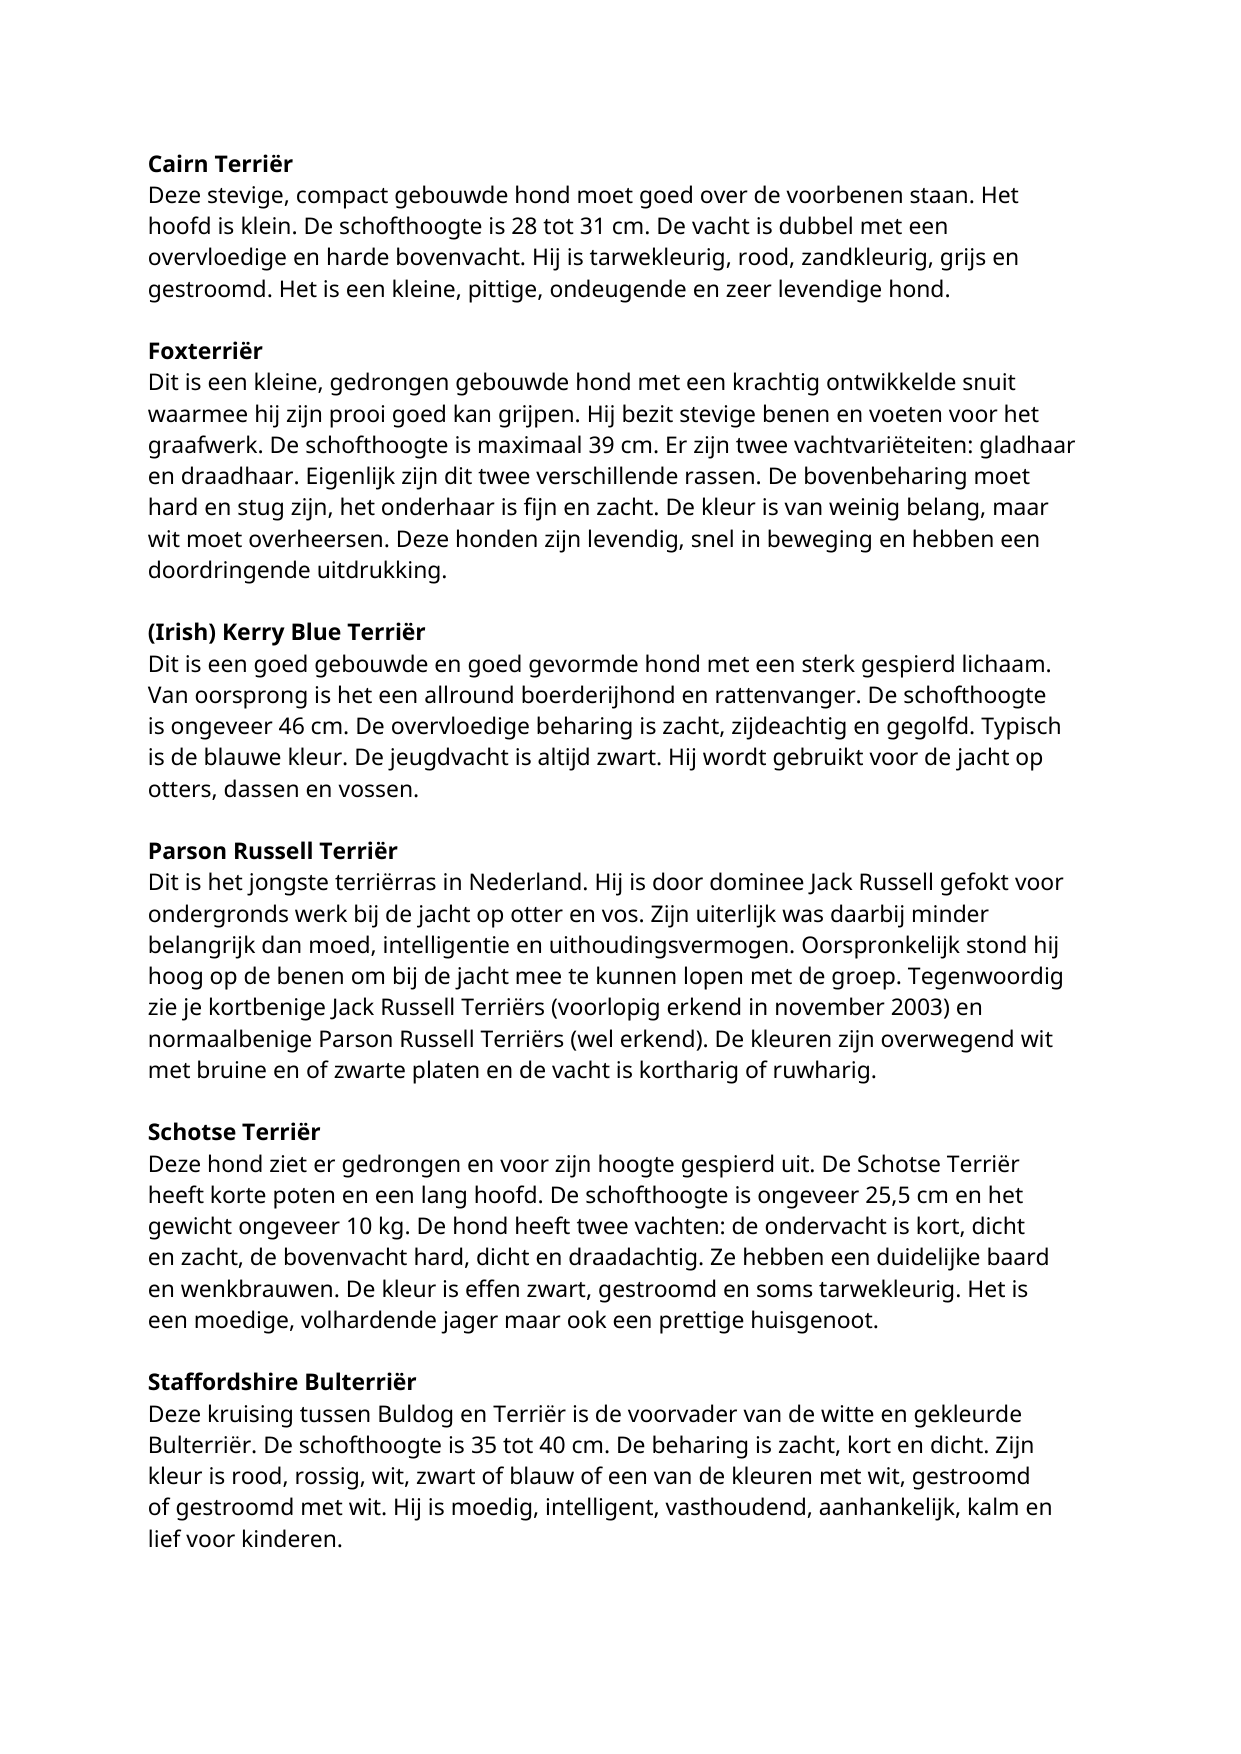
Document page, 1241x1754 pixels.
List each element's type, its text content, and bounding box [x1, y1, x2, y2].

text wit moet overheersen. Deze honden zijn levendig, snel in beweging en hebben een [148, 523, 1093, 554]
text gewicht ongeveer 10 kg. De hond heeft twee vachten: de ondervacht is kort, dicht [148, 1210, 1093, 1241]
text met bruine en of zwarte platen en de vacht is kortharig of ruwharig. [148, 1054, 1093, 1085]
text hoog op de benen om bij de jacht mee te kunnen lopen met de groep. Tegenwoordig [148, 960, 1093, 991]
text ondergronds werk bij de jacht op otter en vos. Zijn uiterlijk was daarbij minder [148, 898, 1093, 929]
text heeft korte poten en een lang hoofd. De schofthoogte is ongeveer 25,5 cm en het [148, 1179, 1093, 1210]
text is de blauwe kleur. De jeugdvacht is altijd zwart. Hij wordt gebruikt voor de jacht op [148, 741, 1093, 773]
text graafwerk. De schofthoogte is maximaal 39 cm. Er zijn twee vachtvariëteiten: gladhaar [148, 429, 1093, 460]
text Schotse Terriër [148, 1116, 1093, 1148]
text gestroomd. Het is een kleine, pittige, ondeugende en zeer levendige hond. [148, 273, 1093, 304]
text Deze hond ziet er gedrongen en voor zijn hoogte gespierd uit. De Schotse Terriër [148, 1148, 1093, 1179]
text en zacht, de bovenvacht hard, dicht en draadachtig. Ze hebben een duidelijke baard [148, 1241, 1093, 1273]
text of gestroomd met wit. Hij is moedig, intelligent, vasthoudend, aanhankelijk, kalm en [148, 1491, 1093, 1523]
text Dit is een goed gebouwde en goed gevormde hond met een sterk gespierd lichaam. [148, 648, 1093, 679]
text Foxterriër [148, 335, 1093, 366]
text een moedige, volhardende jager maar ook een prettige huisgenoot. [148, 1304, 1093, 1335]
text hard en stug zijn, het onderhaar is fijn en zacht. De kleur is van weinig belang, maar [148, 491, 1093, 523]
text lief voor kinderen. [148, 1523, 1093, 1554]
text Dit is het jongste terriërras in Nederland. Hij is door dominee Jack Russell gefokt voor [148, 866, 1093, 898]
text overvloedige en harde bovenvacht. Hij is tarwekleurig, rood, zandkleurig, grijs en [148, 241, 1093, 273]
text doordringende uitdrukking. [148, 554, 1093, 585]
text en wenkbrauwen. De kleur is effen zwart, gestroomd en soms tarwekleurig. Het is [148, 1273, 1093, 1304]
text Parson Russell Terriër [148, 835, 1093, 866]
text Deze kruising tussen Buldog en Terriër is de voorvader van de witte en gekleurde [148, 1398, 1093, 1429]
text zie je kortbenige Jack Russell Terriërs (voorlopig erkend in november 2003) en [148, 991, 1093, 1023]
text hoofd is klein. De schofthoogte is 28 tot 31 cm. De vacht is dubbel met een [148, 210, 1093, 241]
text Bulterriër. De schofthoogte is 35 tot 40 cm. De beharing is zacht, kort en dicht. Zijn [148, 1429, 1093, 1460]
text waarmee hij zijn prooi goed kan grijpen. Hij bezit stevige benen en voeten voor het [148, 398, 1093, 429]
text kleur is rood, rossig, wit, zwart of blauw of een van de kleuren met wit, gestroomd [148, 1460, 1093, 1491]
text (Irish) Kerry Blue Terriër [148, 616, 1093, 648]
text Van oorsprong is het een allround boerderijhond en rattenvanger. De schofthoogte [148, 679, 1093, 710]
text Deze stevige, compact gebouwde hond moet goed over de voorbenen staan. Het [148, 179, 1093, 210]
text Staffordshire Bulterriër [148, 1366, 1093, 1398]
text Cairn Terriër [148, 148, 1093, 179]
text normaalbenige Parson Russell Terriërs (wel erkend). De kleuren zijn overwegend wit [148, 1023, 1093, 1054]
text belangrijk dan moed, intelligentie en uithoudingsvermogen. Oorspronkelijk stond hij [148, 929, 1093, 960]
text is ongeveer 46 cm. De overvloedige beharing is zacht, zijdeachtig en gegolfd. Typisch [148, 710, 1093, 741]
text otters, dassen en vossen. [148, 773, 1093, 804]
text en draadhaar. Eigenlijk zijn dit twee verschillende rassen. De bovenbeharing moet [148, 460, 1093, 491]
text Dit is een kleine, gedrongen gebouwde hond met een krachtig ontwikkelde snuit [148, 366, 1093, 398]
